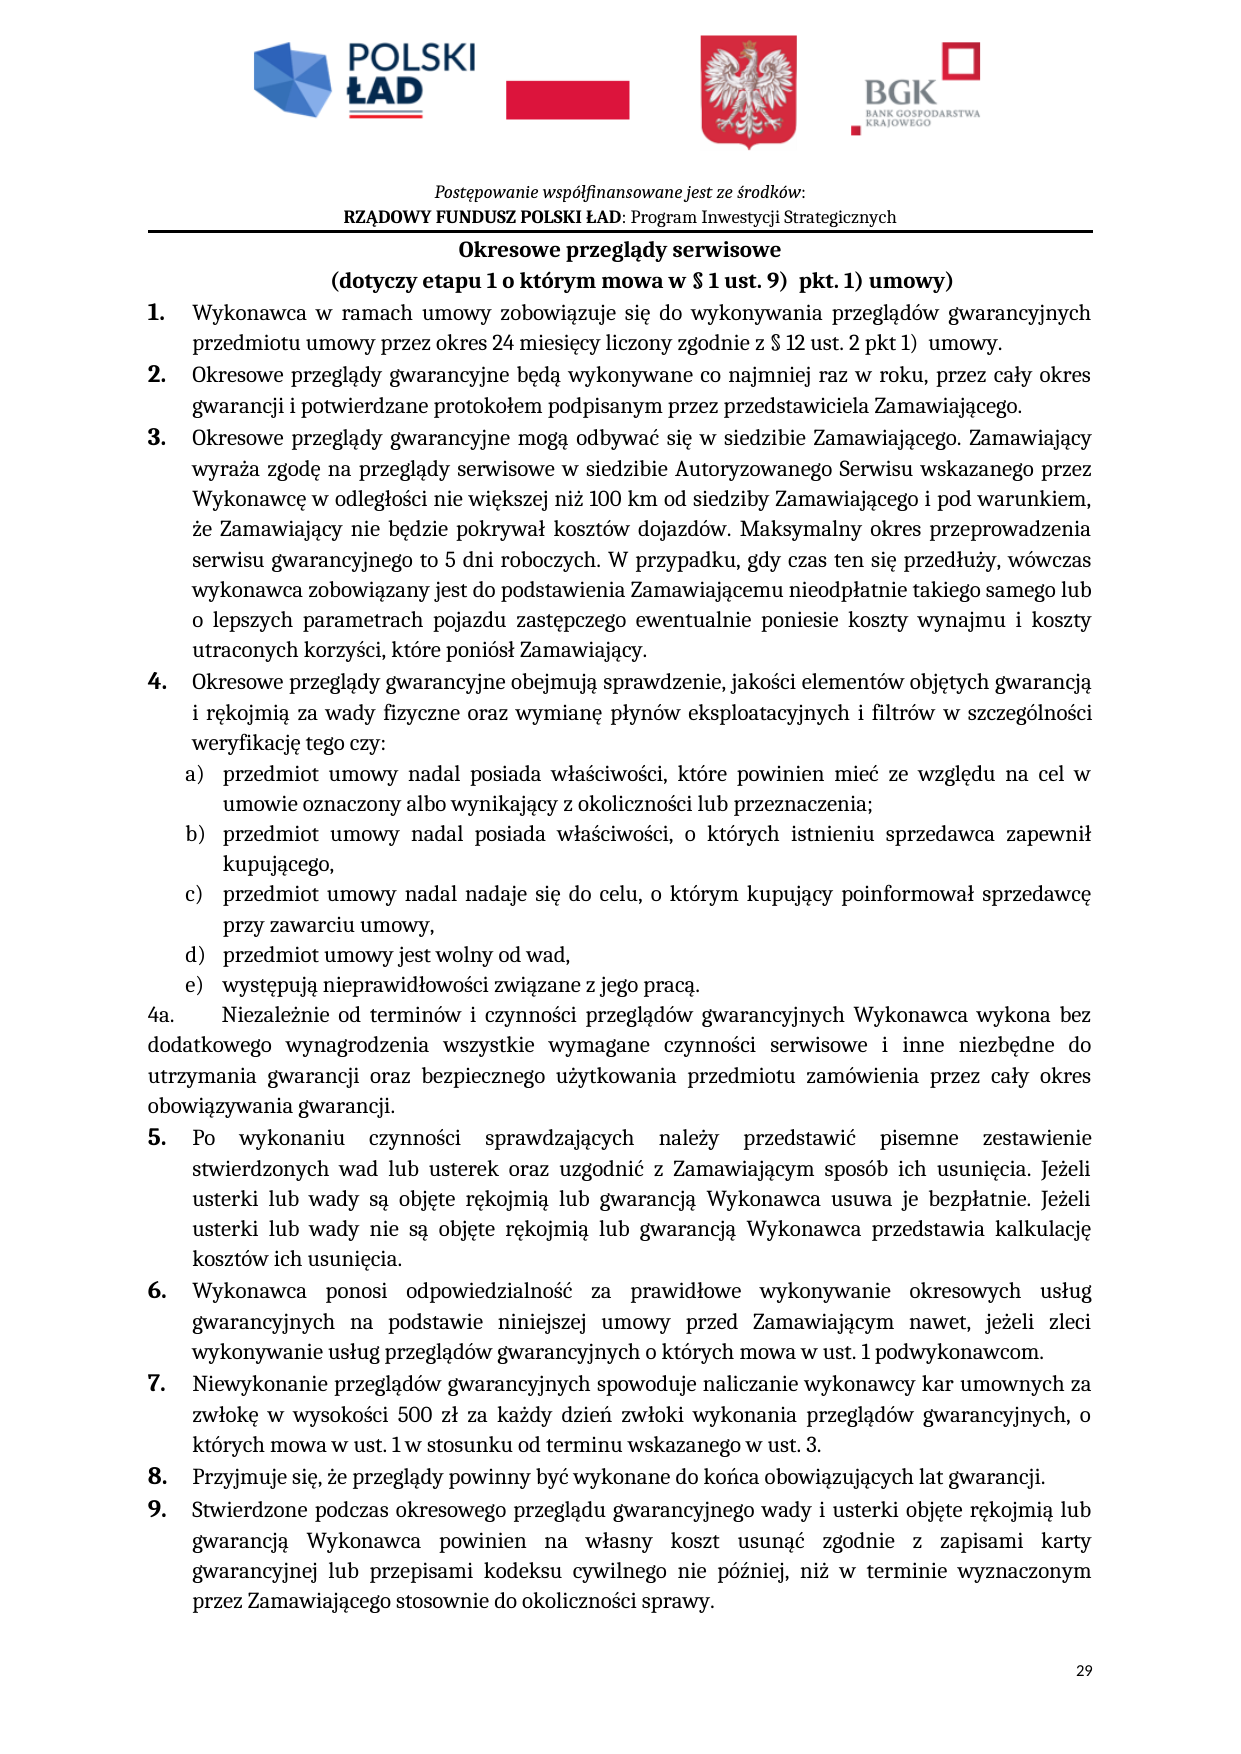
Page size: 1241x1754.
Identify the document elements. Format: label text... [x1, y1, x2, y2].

list Po wykonaniu czynności sprawdzających należy przedstawić pisemne zestawienie stwierdzonych wad lub usterek oraz uzgodnić z Zamawiającym sposób ich usunięcia. Jeżeli usterki lub wady są objęte rękojmią lub gwarancją Wykonawca usuwa je bezpłatnie. Jeżeli usterki lub wady nie są objęte rękojmią lub gwarancją Wykonawca przedstawia kalkulację kosztów ich usunięcia. [148, 1123, 1093, 1272]
list Okresowe przeglądy gwarancyjne będą wykonywane co najmniej raz w roku, przez cały okres gwarancji i potwierdzane protokołem podpisanym przez przedstawiciela Zamawiającego. [148, 360, 1093, 419]
list Przyjmuje się, że przeglądy powinny być wykonane do końca obowiązujących lat gwarancji. [148, 1462, 1093, 1491]
list Stwierdzone podczas okresowego przeglądu gwarancyjnego wady i usterki objęte rękojmią lub gwarancją Wykonawca powinien na własny koszt usunąć zgodnie z zapisami karty gwarancyjnej lub przepisami kodeksu cywilnego nie później, niż w terminie wyznaczonym przez Zamawiającego stosownie do okoliczności sprawy. [148, 1495, 1093, 1615]
list występują nieprawidłowości związane z jego pracą. [185, 972, 1093, 998]
list przedmiot umowy nadal posiada właściwości, o których istnieniu sprzedawca zapewnił kupującego, [185, 821, 1093, 877]
text Okresowe przeglądy serwisowe [148, 237, 1093, 263]
text 4a. Niezależnie od terminów i czynności przeglądów gwarancyjnych Wykonawca wykona bez dodatkowego wynagrodzenia wszystkie wymagane czynności serwisowe i inne niezbędne do utrzymania gwarancji oraz bezpiecznego użytkowania przedmiotu zamówienia przez cały okres obowiązywania gwarancji. [148, 1002, 1093, 1119]
list przedmiot umowy nadal nadaje się do celu, o którym kupujący poinformował sprzedawcę przy zawarciu umowy, [185, 881, 1093, 938]
picture [236, 14, 1005, 157]
text (dotyczy etapu 1 o którym mowa w § 1 ust. 9) pkt. 1) umowy) [192, 267, 1093, 294]
list Wykonawca w ramach umowy zobowiązuje się do wykonywania przeglądów gwarancyjnych przedmiotu umowy przez okres 24 miesięcy liczony zgodnie z § 12 ust. 2 pkt 1) umowy. [148, 298, 1093, 357]
list Wykonawca ponosi odpowiedzialność za prawidłowe wykonywanie okresowych usług gwarancyjnych na podstawie niniejszej umowy przed Zamawiającym nawet, jeżeli zleci wykonywanie usług przeglądów gwarancyjnych o których mowa w ust. 1 podwykonawcom. [148, 1276, 1093, 1365]
list Okresowe przeglądy gwarancyjne obejmują sprawdzenie, jakości elementów objętych gwarancją i rękojmią za wady fizyczne oraz wymianę płynów eksploatacyjnych i filtrów w szczególności weryfikację tego czy: [148, 667, 1093, 756]
list przedmiot umowy jest wolny od wad, [185, 942, 1093, 968]
list Okresowe przeglądy gwarancyjne mogą odbywać się w siedzibie Zamawiającego. Zamawiający wyraża zgodę na przeglądy serwisowe w siedzibie Autoryzowanego Serwisu wskazanego przez Wykonawcę w odległości nie większej niż 100 km od siedziby Zamawiającego i pod warunkiem, że Zamawiający nie będzie pokrywał kosztów dojazdów. Maksymalny okres przeprowadzenia serwisu gwarancyjnego to 5 dni roboczych. W przypadku, gdy czas ten się przedłuży, wówczas wykonawca zobowiązany jest do podstawienia Zamawiającemu nieodpłatnie takiego samego lub o lepszych parametrach pojazdu zastępczego ewentualnie poniesie koszty wynajmu i koszty utraconych korzyści, które poniósł Zamawiający. [148, 423, 1093, 663]
list Niewykonanie przeglądów gwarancyjnych spowoduje naliczanie wykonawcy kar umownych za zwłokę w wysokości 500 zł za każdy dzień zwłoki wykonania przeglądów gwarancyjnych, o których mowa w ust. 1 w stosunku od terminu wskazanego w ust. 3. [148, 1369, 1093, 1458]
list przedmiot umowy nadal posiada właściwości, które powinien mieć ze względu na cel w umowie oznaczony albo wynikający z okoliczności lub przeznaczenia; [185, 760, 1093, 817]
